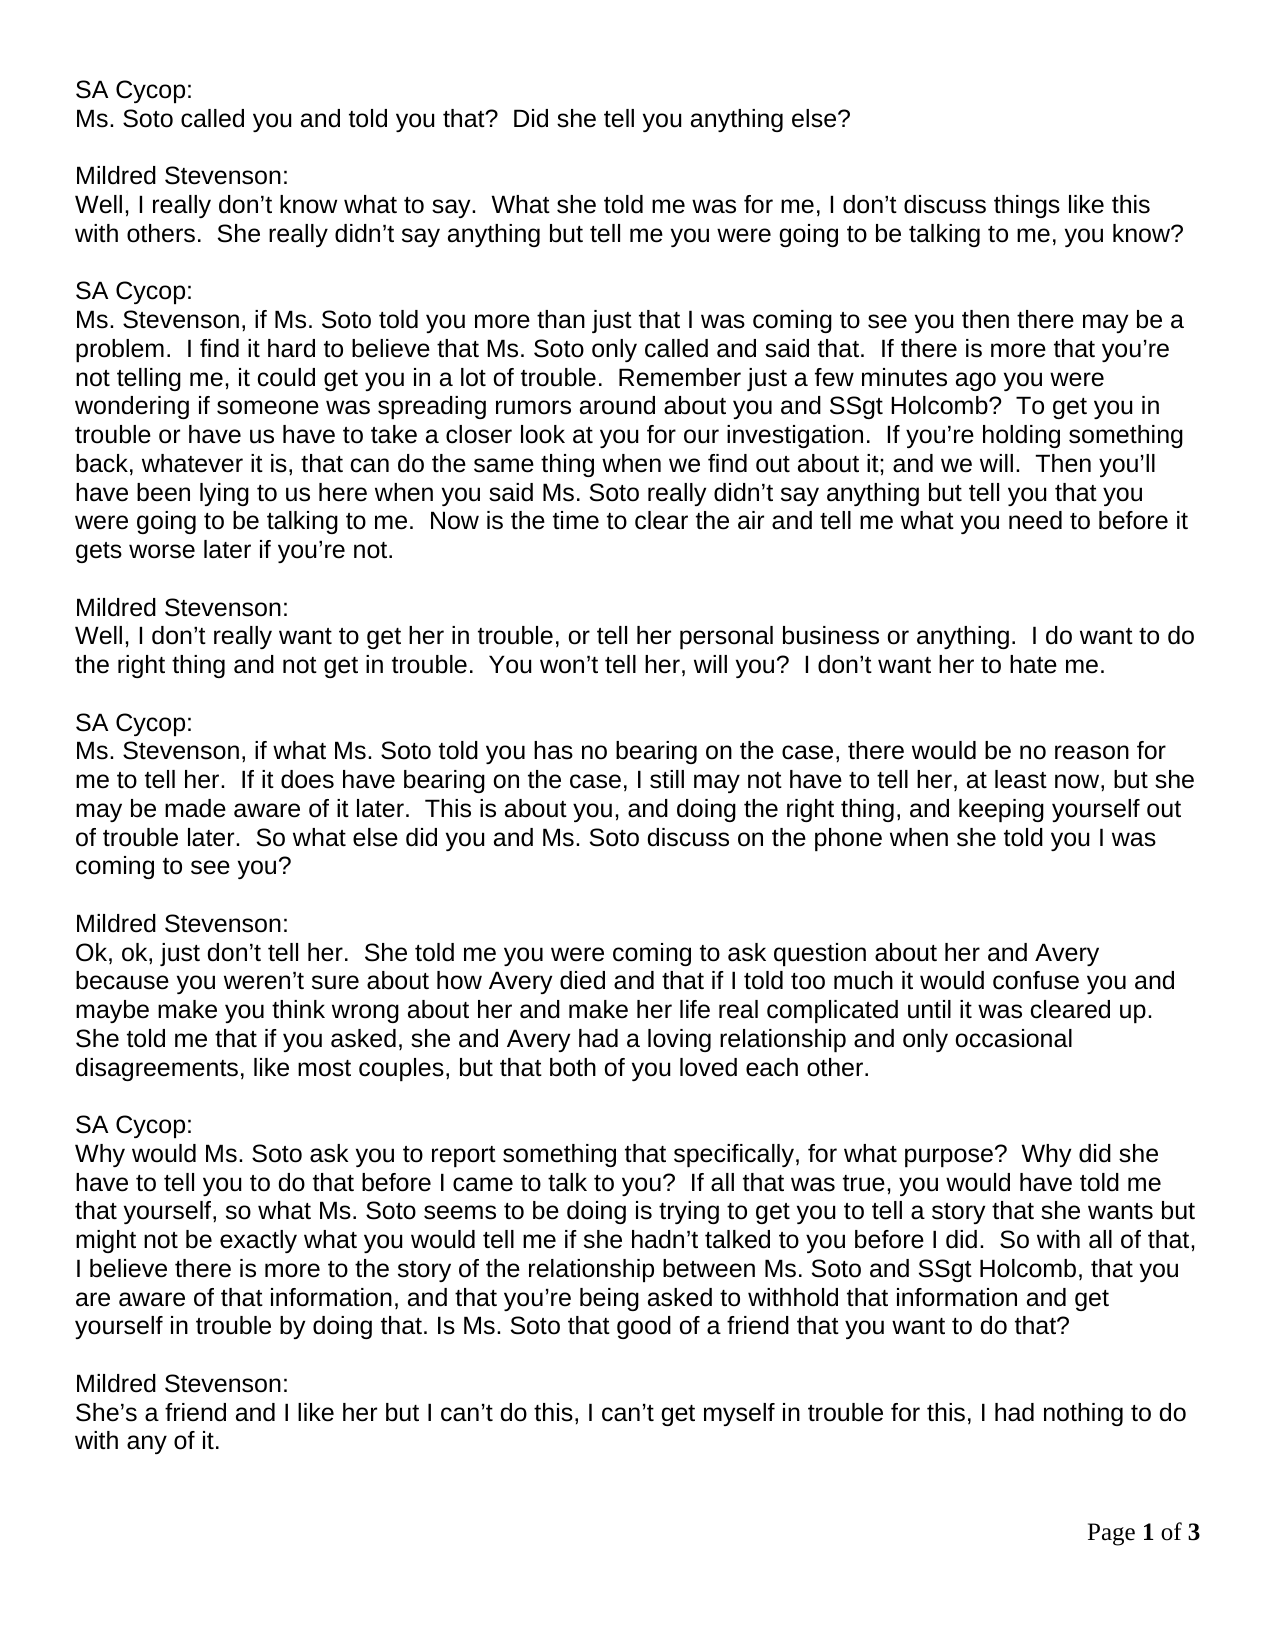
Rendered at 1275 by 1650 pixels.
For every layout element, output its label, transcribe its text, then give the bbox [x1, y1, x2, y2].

text SA Cycop: [75, 75, 1200, 104]
text Ms. Stevenson, if Ms. Soto told you more than just that I was coming to see you then there may be a problem. I find it hard to believe that Ms. Soto only called and said that. If there is more that you’re not telling me, it could get you in a lot of trouble. Remember just a few minutes ago you were wondering if someone was spreading rumors around about you and SSgt Holcomb? To get you in trouble or have us have to take a closer look at you for our investigation. If you’re holding something back, whatever it is, that can do the same thing when we find out about it; and we will. Then you’ll have been lying to us here when you said Ms. Soto really didn’t say anything but tell you that you were going to be talking to me. Now is the time to clear the air and tell me what you need to before it gets worse later if you’re not. [75, 305, 1200, 564]
text Ms. Stevenson, if what Ms. Soto told you has no bearing on the case, there would be no reason for me to tell her. If it does have bearing on the case, I still may not have to tell her, at least now, but she may be made aware of it later. This is about you, and doing the right thing, and keeping yourself out of trouble later. So what else did you and Ms. Soto discuss on the phone when she told you I was coming to see you? [75, 736, 1200, 880]
text Mildred Stevenson: [75, 1369, 1200, 1397]
text Well, I really don’t know what to say. What she told me was for me, I don’t discuss things like this with others. She really didn’t say anything but tell me you were going to be talking to me, you know? [75, 190, 1200, 247]
text Well, I don’t really want to get her in trouble, or tell her personal business or anything. I do want to do the right thing and not get in trouble. You won’t tell her, will you? I don’t want her to hate me. [75, 621, 1200, 679]
text SA Cycop: [75, 707, 1200, 736]
text SA Cycop: [75, 276, 1200, 305]
text She’s a friend and I like her but I can’t do this, I can’t get myself in trouble for this, I had nothing to do with any of it. [75, 1397, 1200, 1455]
text Mildred Stevenson: [75, 592, 1200, 621]
text Ms. Soto called you and told you that? Did she tell you anything else? [75, 104, 1200, 132]
text Why would Ms. Soto ask you to report something that specifically, for what purpose? Why did she have to tell you to do that before I came to talk to you? If all that was true, you would have told me that yourself, so what Ms. Soto seems to be doing is trying to get you to tell a story that she wants but might not be exactly what you would tell me if she hadn’t talked to you before I did. So with all of that, I believe there is more to the story of the relationship between Ms. Soto and SSgt Holcomb, that you are aware of that information, and that you’re being asked to withhold that information and get yourself in trouble by doing that. Is Ms. Soto that good of a friend that you want to do that? [75, 1139, 1200, 1340]
text Mildred Stevenson: [75, 909, 1200, 937]
text Mildred Stevenson: [75, 161, 1200, 190]
text SA Cycop: [75, 1110, 1200, 1139]
text Ok, ok, just don’t tell her. She told me you were coming to ask question about her and Avery because you weren’t sure about how Avery died and that if I told too much it would confuse you and maybe make you think wrong about her and make her life real complicated until it was cleared up. She told me that if you asked, she and Avery had a loving relationship and only occasional disagreements, like most couples, but that both of you loved each other. [75, 937, 1200, 1081]
